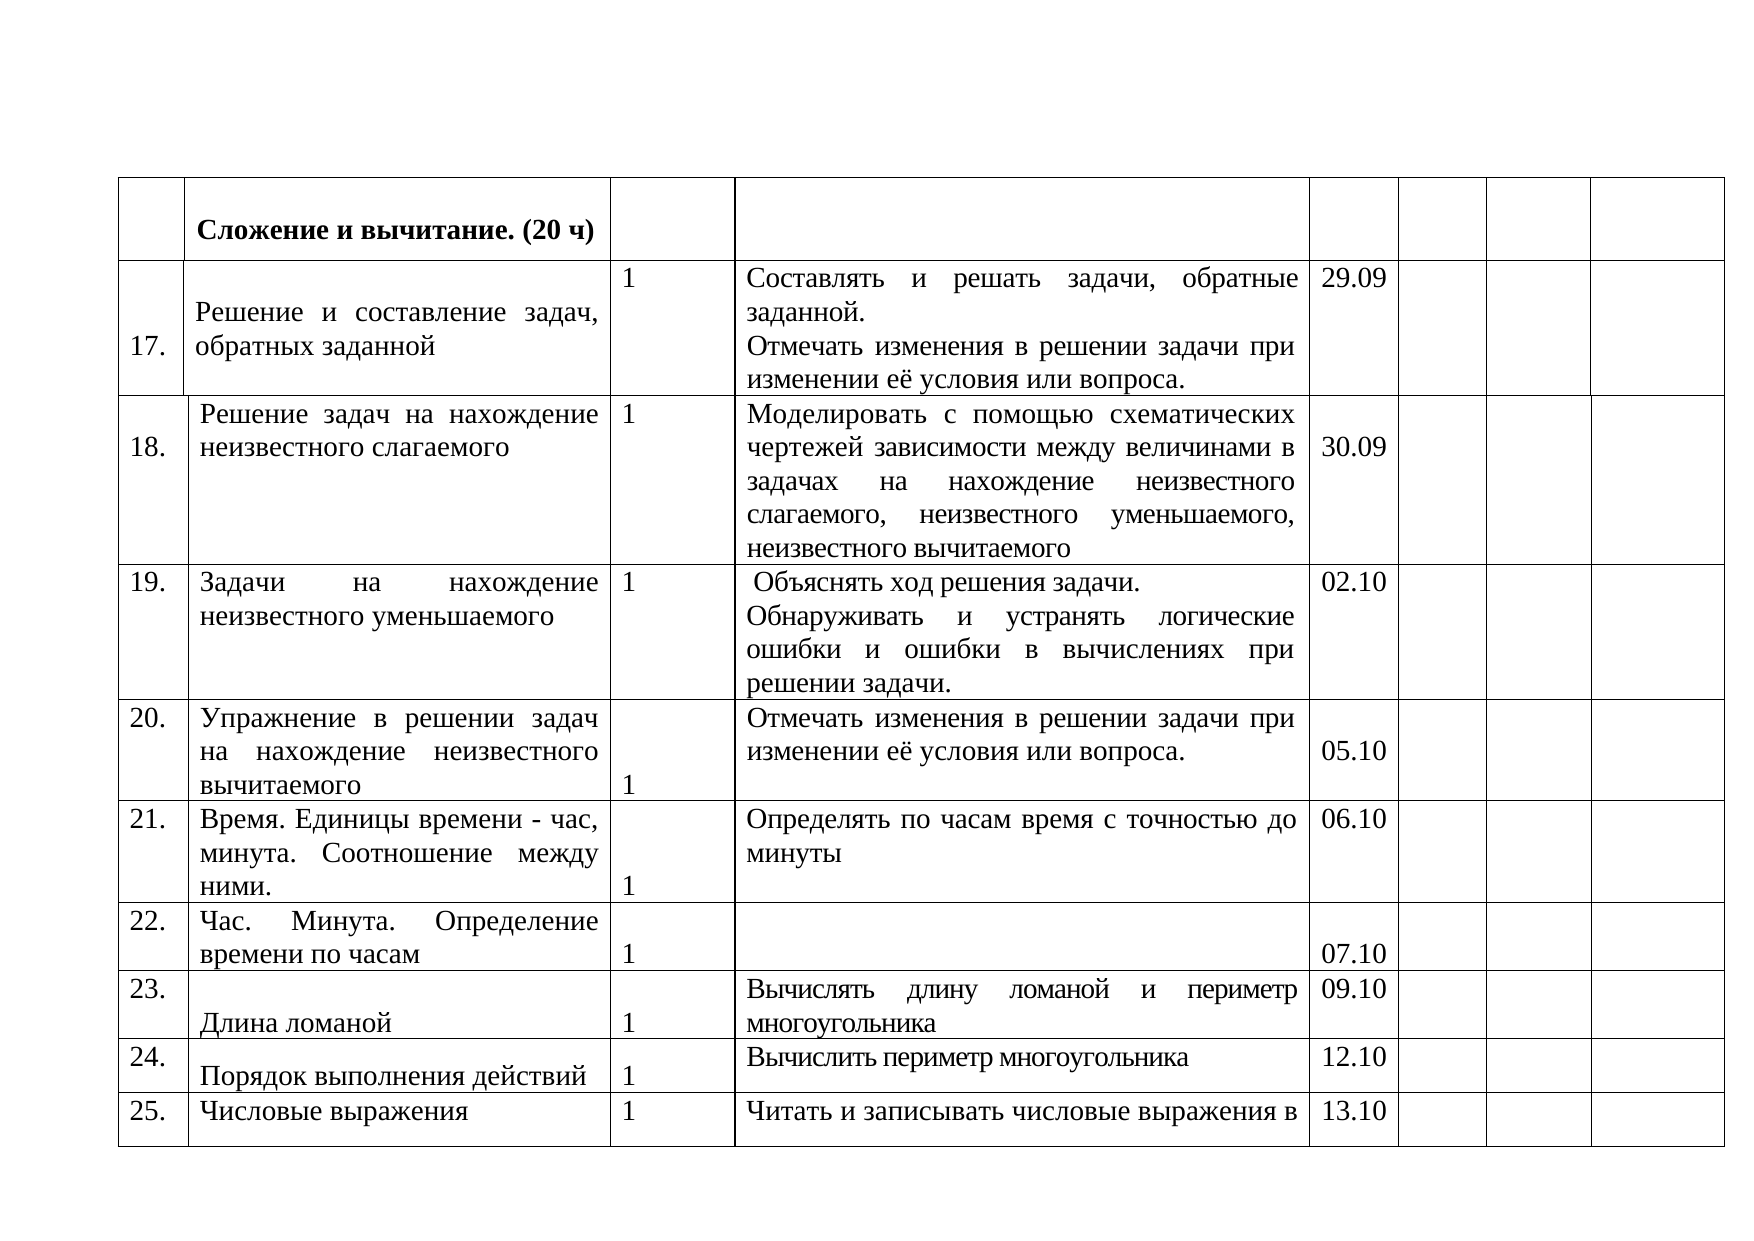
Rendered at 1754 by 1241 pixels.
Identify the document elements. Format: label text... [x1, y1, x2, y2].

table_cell 1 [611, 700, 734, 800]
table_cell [1399, 903, 1486, 970]
table_cell [1592, 565, 1724, 699]
table_cell 1 [611, 801, 734, 902]
table_cell 20. [119, 700, 188, 800]
table_cell Вычислить периметр многоугольника [736, 1039, 1309, 1092]
table_cell [1591, 178, 1724, 259]
table_cell 09.10 [1310, 971, 1398, 1038]
table_cell [1399, 700, 1486, 800]
table_cell [1487, 261, 1590, 395]
table_cell [1487, 801, 1591, 902]
table_cell [1592, 1093, 1724, 1146]
table_cell Час. Минута. Определение времени по часам [189, 903, 610, 970]
table_cell 21. [119, 801, 188, 902]
table_cell [1399, 396, 1486, 563]
table_cell Порядок выполнения действий [189, 1039, 610, 1092]
table_cell Сложение и вычитание. (20 ч) [185, 178, 610, 259]
table_cell [1592, 396, 1724, 563]
table_cell [1592, 903, 1724, 970]
table_cell 18. [119, 396, 188, 563]
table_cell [736, 1093, 1309, 1146]
table_cell [1592, 801, 1724, 902]
table_cell 06.10 [1310, 801, 1398, 902]
table_cell 1 [611, 1093, 734, 1146]
table_cell Числовые выражения [189, 1093, 610, 1146]
table_cell Вычислять длину ломаной и периметр многоугольника [736, 971, 1309, 1038]
table_cell 22. [119, 903, 188, 970]
table_cell Решение и составление задач, обратных заданной [184, 261, 610, 395]
table_cell [119, 178, 184, 259]
table_cell [1592, 700, 1724, 800]
table_cell [1487, 1039, 1591, 1092]
table_cell 13.10 [1310, 1093, 1398, 1146]
table_cell 1 [611, 1039, 734, 1092]
table_cell [1592, 971, 1724, 1038]
table_cell [1399, 178, 1486, 259]
table_cell [1399, 801, 1486, 902]
table_cell [1487, 903, 1591, 970]
table_cell 19. [119, 565, 188, 699]
table_cell [611, 178, 734, 259]
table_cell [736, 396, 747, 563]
table_cell Время. Единицы времени - час, минута. Соотношение между ними. [189, 801, 610, 902]
table_cell [1310, 178, 1398, 259]
table_cell Составлять и решать задачи, обратные заданной. Отмечать изменения в решении задачи при изменении её условия или вопроса. [736, 261, 1309, 395]
table_cell 25. [119, 1093, 188, 1146]
table_cell 1 [611, 261, 734, 395]
table_cell [1399, 1093, 1486, 1146]
table_cell 1 [611, 971, 734, 1038]
table_cell [736, 903, 1309, 970]
table_cell 1 [611, 565, 734, 699]
table_cell Отмечать изменения в решении задачи при изменении её условия или вопроса. [736, 700, 1309, 800]
table_cell Определять по часам время с точностью до минуты [736, 801, 1309, 902]
table_cell [1487, 1093, 1591, 1146]
table_cell 17. [119, 261, 183, 395]
table_cell [1487, 396, 1591, 563]
table_cell 07.10 [1310, 903, 1398, 970]
table_cell [1487, 178, 1590, 259]
table_cell Упражнение в решении задач на нахождение неизвестного вычитаемого [189, 700, 610, 800]
table_cell 1 [611, 396, 734, 563]
table_cell 05.10 [1310, 700, 1398, 800]
table_cell 23. [119, 971, 188, 1038]
table_cell 30.09 [1310, 396, 1398, 563]
table_cell 12.10 [1310, 1039, 1398, 1092]
table_cell Объяснять ход решения задачи. Обнаруживать и устранять логические ошибки и ошибки в вычислениях при решении задачи. [736, 565, 1309, 699]
table_cell [1591, 261, 1724, 395]
table_cell Длина ломаной [189, 971, 610, 1038]
table_cell 02.10 [1310, 565, 1398, 699]
table_cell [1399, 1039, 1486, 1092]
table_cell [736, 178, 1309, 259]
table_cell [1399, 261, 1486, 395]
table_cell [1487, 565, 1591, 699]
table_cell [1487, 700, 1591, 800]
table_cell [1487, 971, 1591, 1038]
table_cell 24. [119, 1039, 188, 1092]
table_cell [1592, 1039, 1724, 1092]
table_cell 29.09 [1310, 261, 1398, 395]
table_cell [1399, 565, 1486, 699]
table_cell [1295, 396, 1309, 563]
table_cell 1 [611, 903, 734, 970]
table_cell [1399, 971, 1486, 1038]
table_cell Задачи на нахождение неизвестного уменьшаемого [189, 565, 610, 699]
table_cell Решение задач на нахождение неизвестного слагаемого [189, 396, 610, 563]
